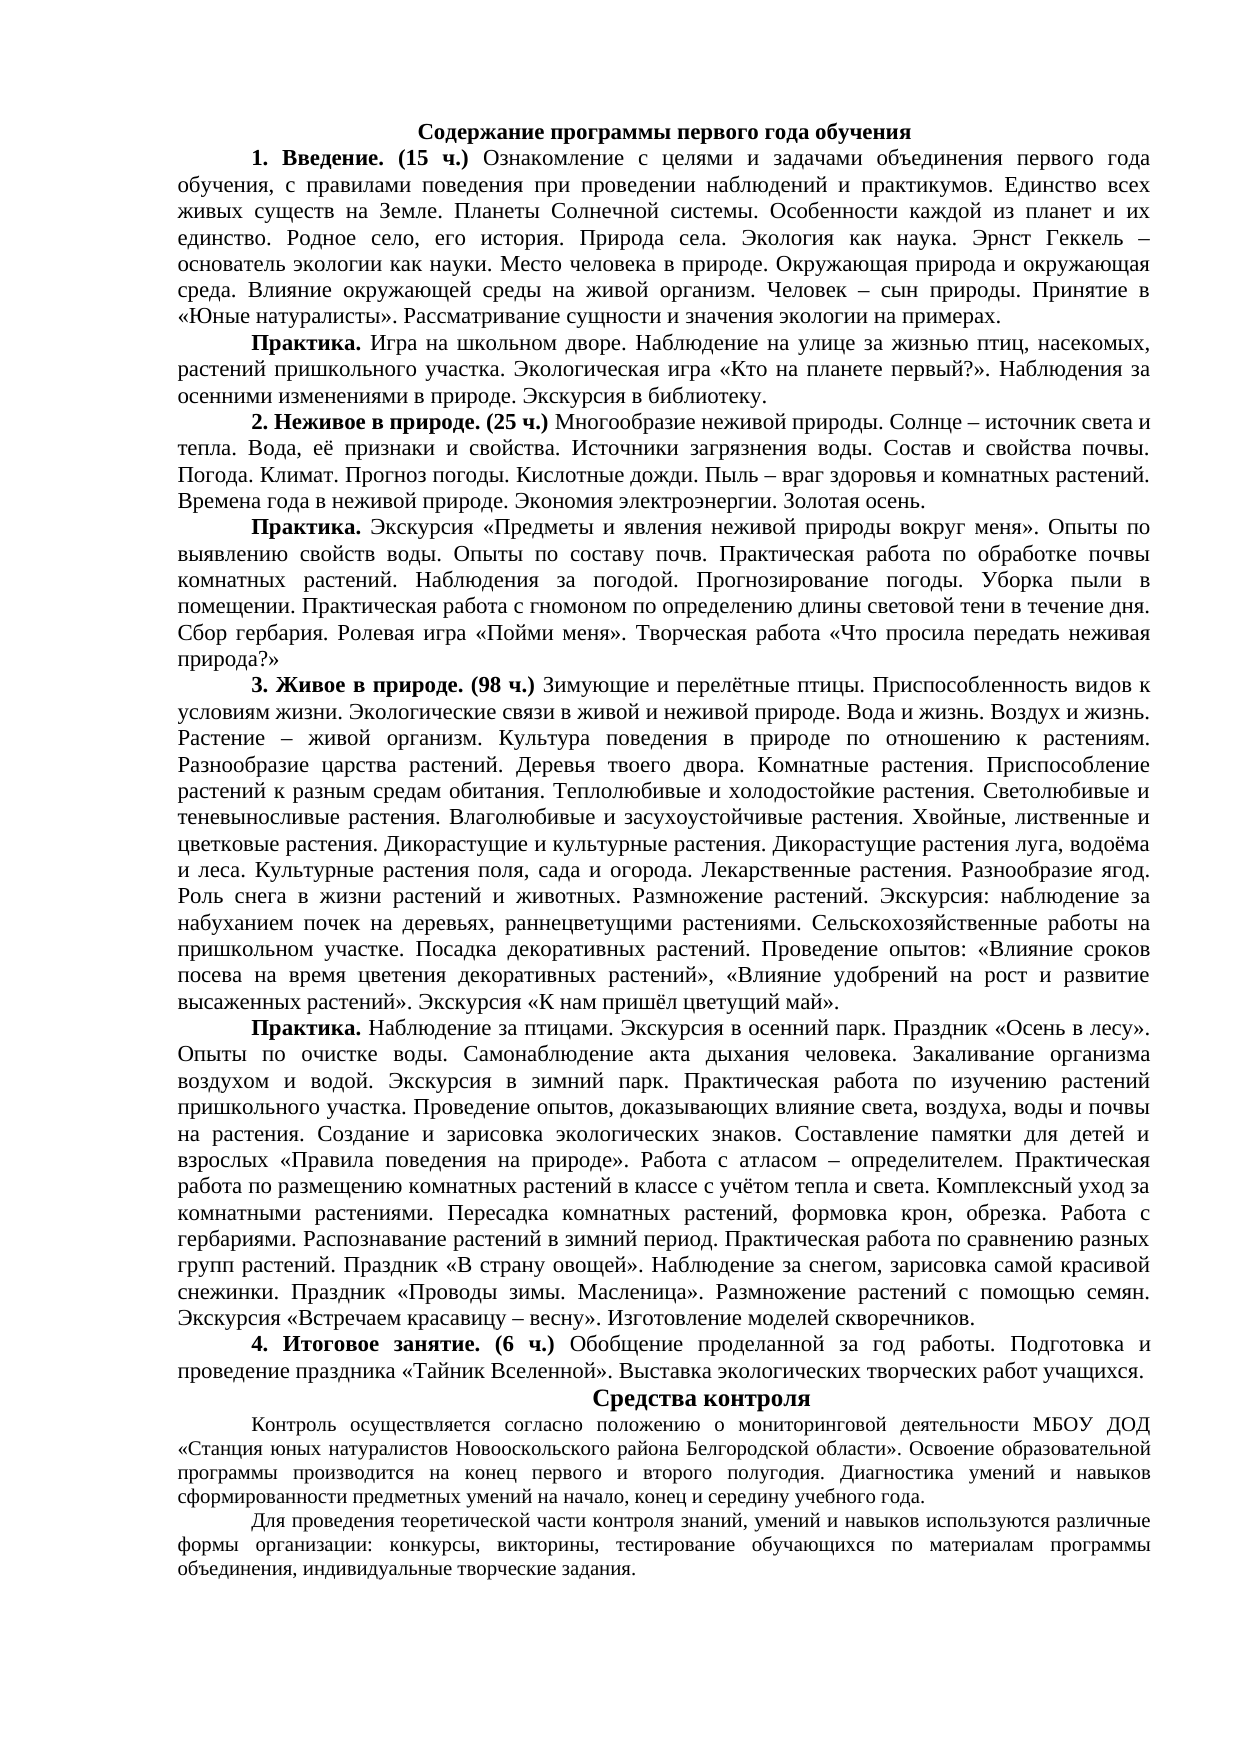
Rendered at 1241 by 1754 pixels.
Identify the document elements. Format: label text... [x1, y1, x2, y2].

text Практика. Наблюдение за птицами. Экскурсия в осенний парк. Праздник «Осень в лесу». Опыты по очистке воды. Самонаблюдение акта дыхания человека. Закаливание организма воздухом и водой. Экскурсия в зимний парк. Практическая работа по изучению растений пришкольного участка. Проведение опытов, доказывающих влияние света, воздуха, воды и почвы на растения. Создание и зарисовка экологических знаков. Составление памятки для детей и взрослых «Правила поведения на природе». Работа с атласом – определителем. Практическая работа по размещению комнатных растений в классе с учётом тепла и света. Комплексный уход за комнатными растениями. Пересадка комнатных растений, формовка крон, обрезка. Работа с гербариями. Распознавание растений в зимний период. Практическая работа по сравнению разных групп растений. Праздник «В страну овощей». Наблюдение за снегом, зарисовка самой красивой снежинки. Праздник «Проводы зимы. Масленица». Размножение растений с помощью семян. Экскурсия «Встречаем красавицу – весну». Изготовление моделей скворечников. [177, 1014, 1152, 1330]
text Практика. Игра на школьном дворе. Наблюдение на улице за жизнью птиц, насекомых, растений пришкольного участка. Экологическая игра «Кто на планете первый?». Наблюдения за осенними изменениями в природе. Экскурсия в библиотеку. [177, 329, 1152, 408]
text Практика. Экскурсия «Предметы и явления неживой природы вокруг меня». Опыты по выявлению свойств воды. Опыты по составу почв. Практическая работа по обработке почвы комнатных растений. Наблюдения за погодой. Прогнозирование погоды. Уборка пыли в помещении. Практическая работа с гномоном по определению длины световой тени в течение дня. Сбор гербария. Ролевая игра «Пойми меня». Творческая работа «Что просила передать неживая природа?» [177, 513, 1152, 672]
text Контроль осуществляется согласно положению о мониторинговой деятельности МБОУ ДОД «Станция юных натуралистов Новооскольского района Белгородской области». Освоение образовательной программы производится на конец первого и второго полугодия. Диагностика умений и навыков сформированности предметных умений на начало, конец и середину учебного года. [177, 1412, 1152, 1508]
text 2. Неживое в природе. (25 ч.) Многообразие неживой природы. Солнце – источник света и тепла. Вода, её признаки и свойства. Источники загрязнения воды. Состав и свойства почвы. Погода. Климат. Прогноз погоды. Кислотные дожди. Пыль – враг здоровья и комнатных растений. Времена года в неживой природе. Экономия электроэнергии. Золотая осень. [177, 408, 1152, 513]
text 4. Итоговое занятие. (6 ч.) Обобщение проделанной за год работы. Подготовка и проведение праздника «Тайник Вселенной». Выставка экологических творческих работ учащихся. [177, 1330, 1152, 1383]
text Содержание программы первого года обучения [177, 118, 1152, 144]
text Средства контроля [177, 1383, 1152, 1412]
text Для проведения теоретической части контроля знаний, умений и навыков используются различные формы организации: конкурсы, викторины, тестирование обучающихся по материалам программы объединения, индивидуальные творческие задания. [177, 1508, 1152, 1580]
text 1. Введение. (15 ч.) Ознакомление с целями и задачами объединения первого года обучения, с правилами поведения при проведении наблюдений и практикумов. Единство всех живых существ на Земле. Планеты Солнечной системы. Особенности каждой из планет и их единство. Родное село, его история. Природа села. Экология как наука. Эрнст Геккель – основатель экологии как науки. Место человека в природе. Окружающая природа и окружающая среда. Влияние окружающей среды на живой организм. Человек – сын природы. Принятие в «Юные натуралисты». Рассматривание сущности и значения экологии на примерах. [177, 144, 1152, 329]
text 3. Живое в природе. (98 ч.) Зимующие и перелётные птицы. Приспособленность видов к условиям жизни. Экологические связи в живой и неживой природе. Вода и жизнь. Воздух и жизнь. Растение – живой организм. Культура поведения в природе по отношению к растениям. Разнообразие царства растений. Деревья твоего двора. Комнатные растения. Приспособление растений к разным средам обитания. Теплолюбивые и холодостойкие растения. Светолюбивые и теневыносливые растения. Влаголюбивые и засухоустойчивые растения. Хвойные, лиственные и цветковые растения. Дикорастущие и культурные растения. Дикорастущие растения луга, водоёма и леса. Культурные растения поля, сада и огорода. Лекарственные растения. Разнообразие ягод. Роль снега в жизни растений и животных. Размножение растений. Экскурсия: наблюдение за набуханием почек на деревьях, раннецветущими растениями. Сельскохозяйственные работы на пришкольном участке. Посадка декоративных растений. Проведение опытов: «Влияние сроков посева на время цветения декоративных растений», «Влияние удобрений на рост и развитие высаженных растений». Экскурсия «К нам пришёл цветущий май». [177, 672, 1152, 1014]
